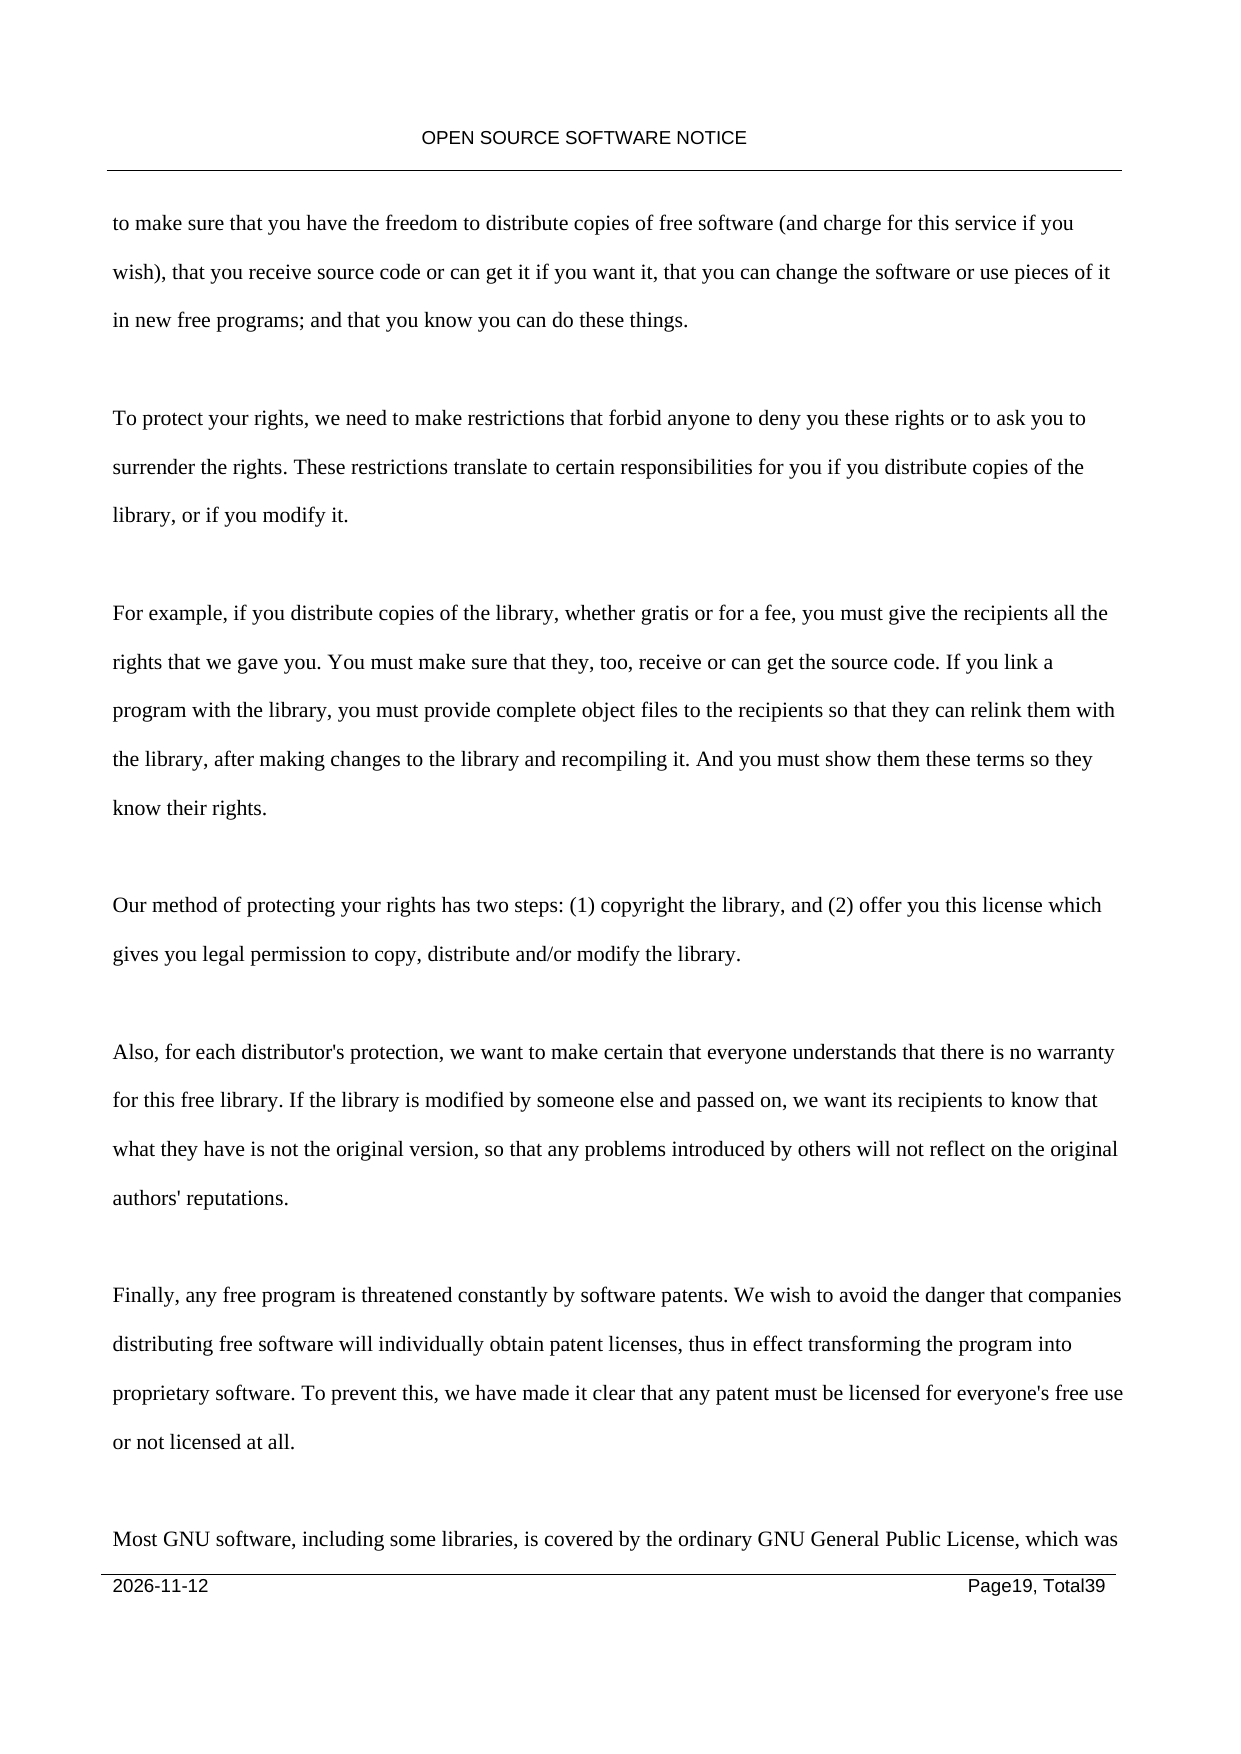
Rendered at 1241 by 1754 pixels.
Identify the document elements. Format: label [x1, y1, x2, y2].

text [112, 206, 1128, 1555]
